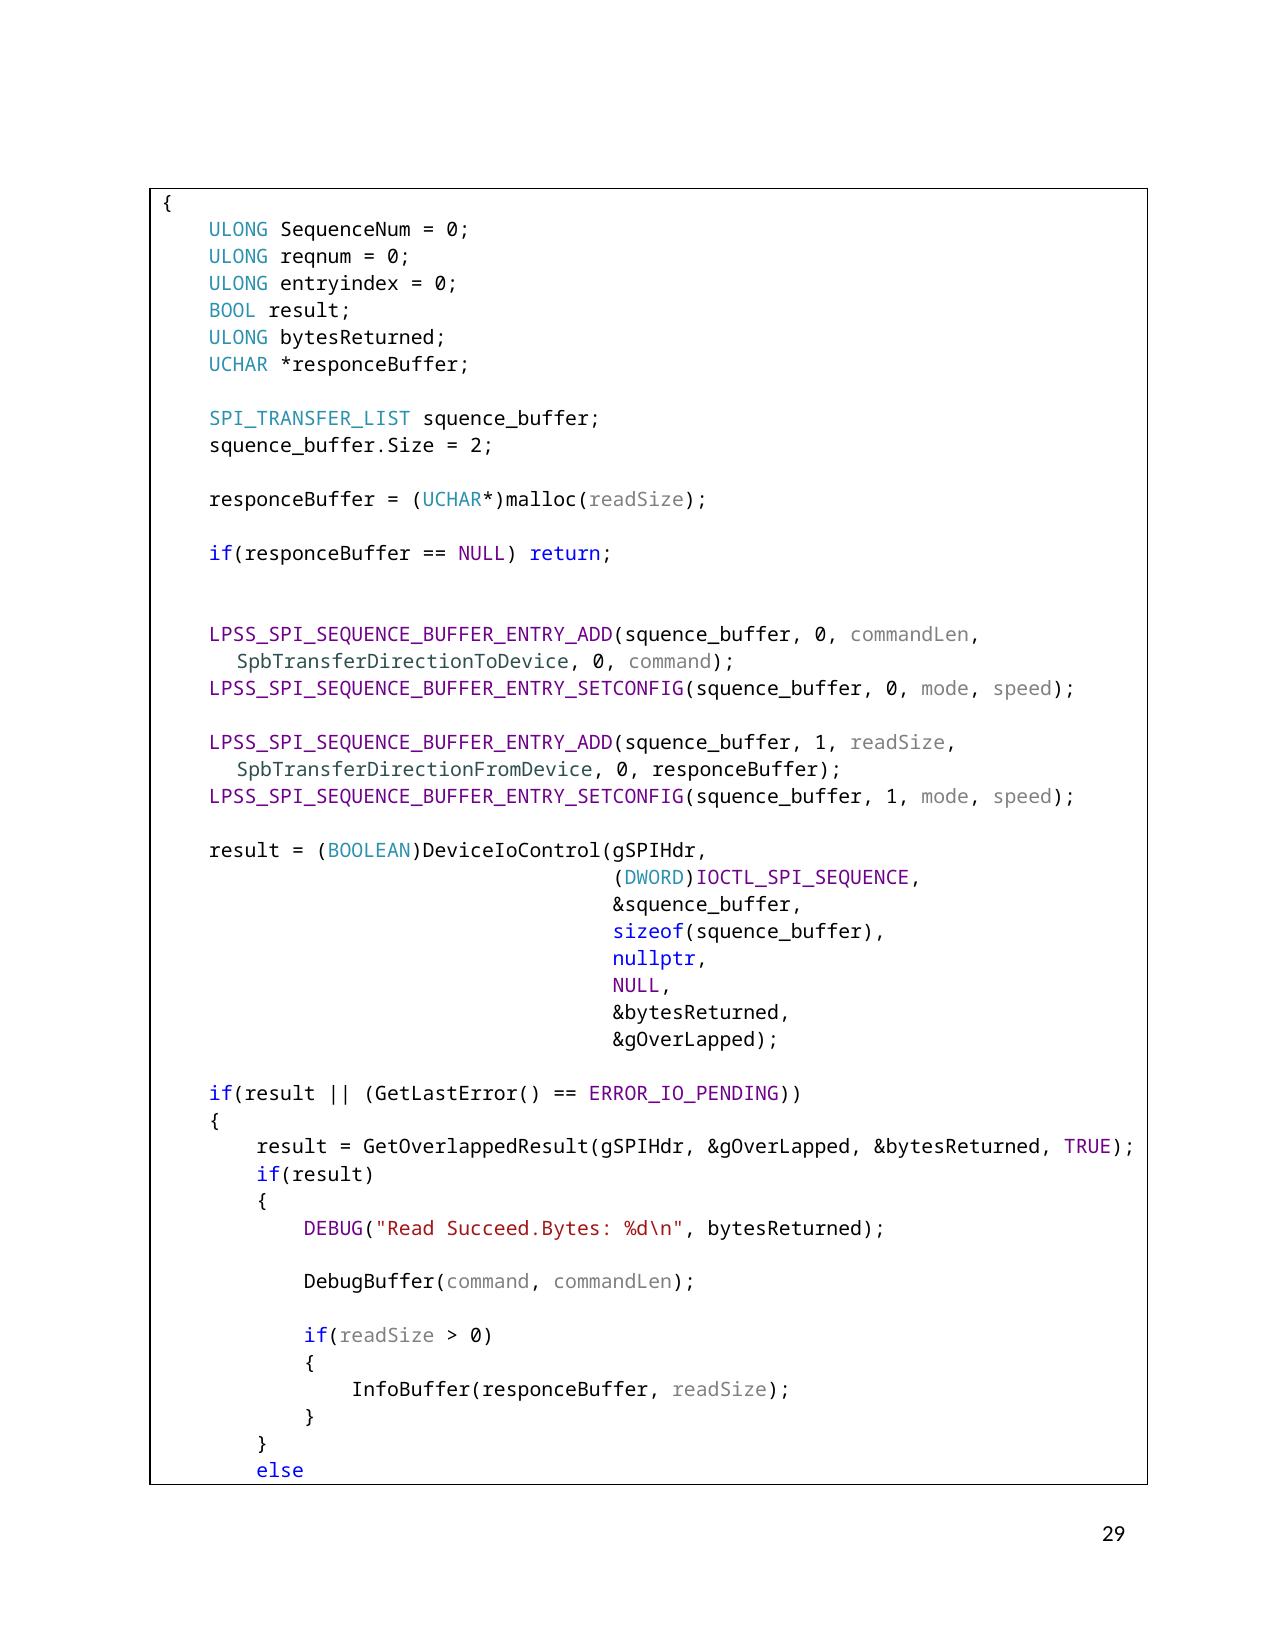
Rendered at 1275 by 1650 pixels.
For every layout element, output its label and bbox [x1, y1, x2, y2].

table_header [151, 189, 1147, 1483]
